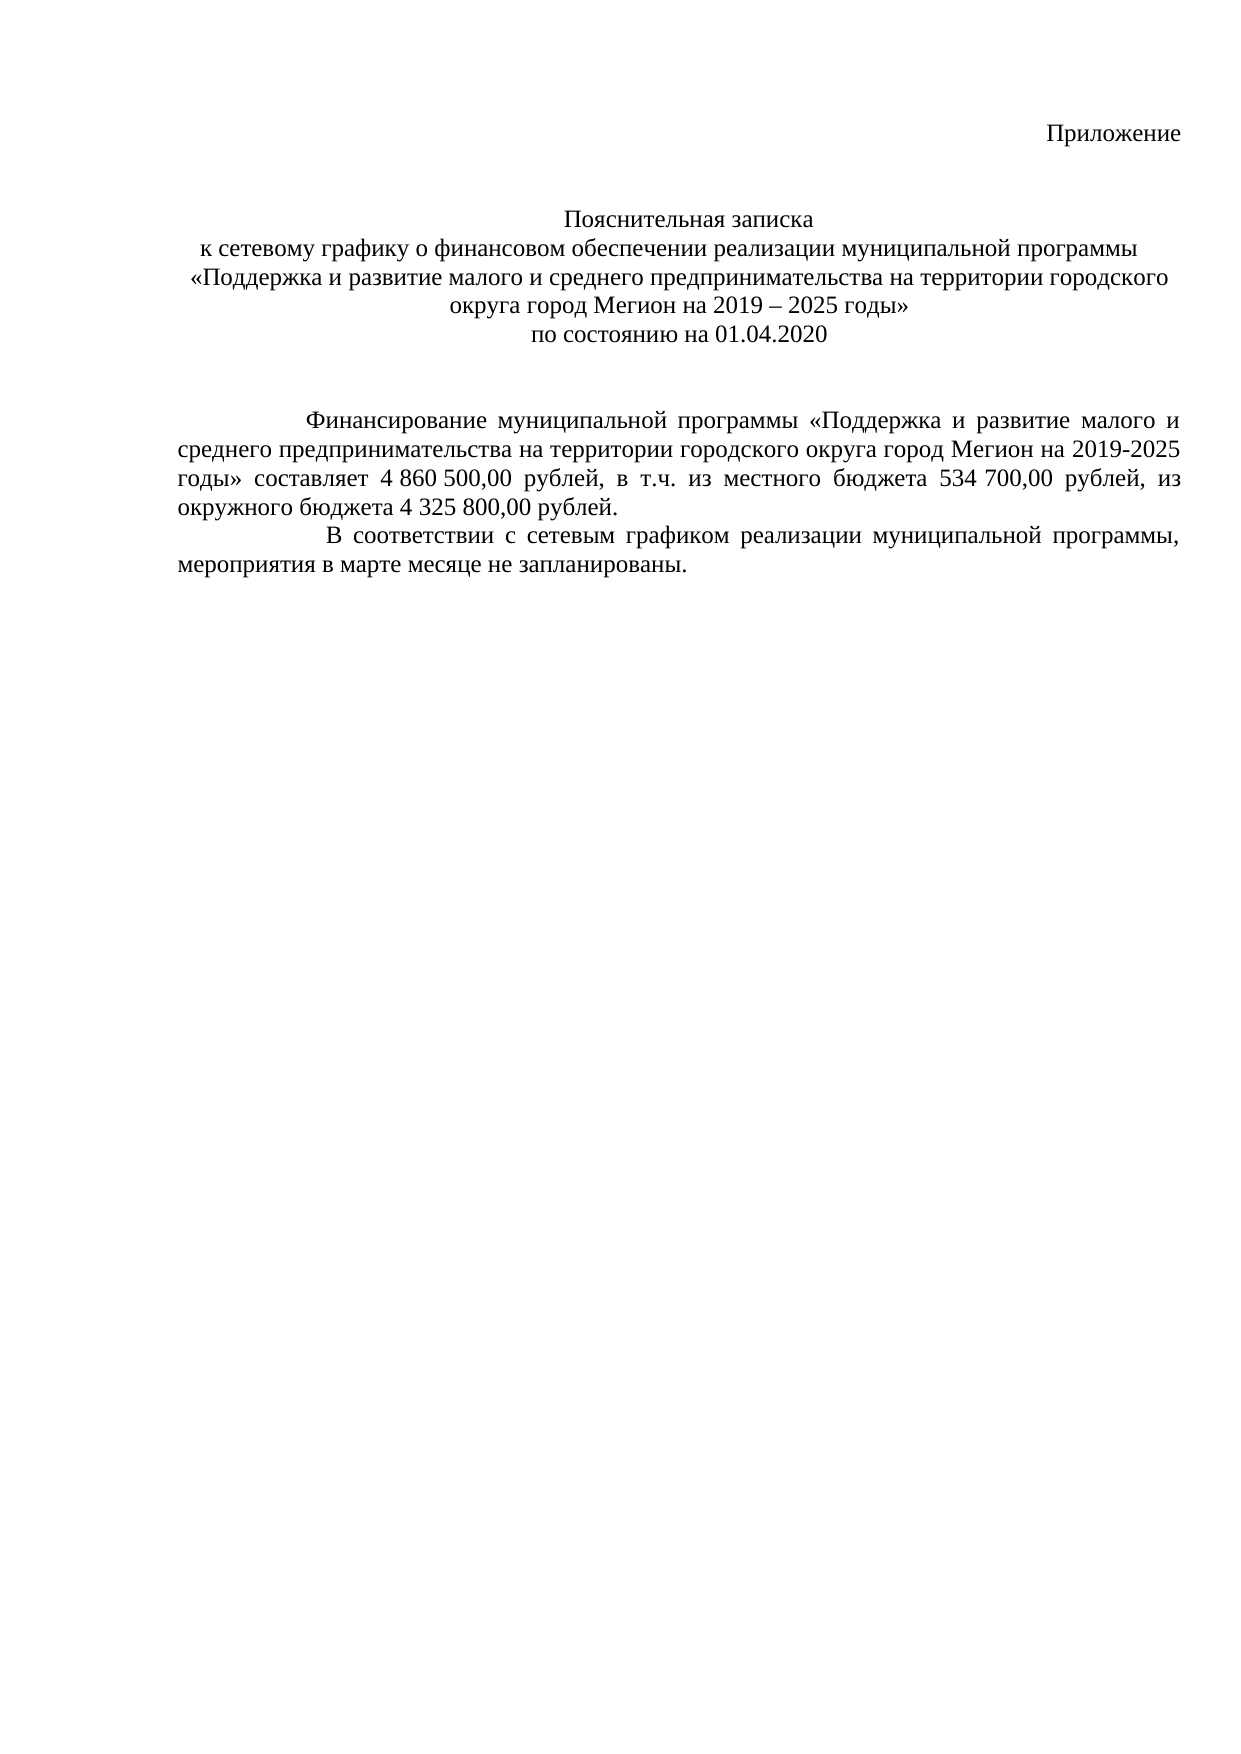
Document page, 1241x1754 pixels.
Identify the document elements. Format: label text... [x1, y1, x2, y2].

text Пояснительная записка [177, 204, 1181, 233]
text В соответствии с сетевым графиком реализации муниципальной программы, мероприятия в марте месяце не запланированы. [177, 521, 1181, 578]
text по состоянию на 01.04.2020 [177, 319, 1181, 348]
text Приложение [177, 118, 1181, 147]
text к сетевому графику о финансовом обеспечении реализации муниципальной программы «Поддержка и развитие малого и среднего предпринимательства на территории городского округа город Мегион на 2019 – 2025 годы» [177, 233, 1181, 319]
text Финансирование муниципальной программы «Поддержка и развитие малого и среднего предпринимательства на территории городского округа город Мегион на 2019-2025 годы» составляет 4 860 500,00 рублей, в т.ч. из местного бюджета 534 700,00 рублей, из окружного бюджета 4 325 800,00 рублей. [177, 406, 1181, 521]
